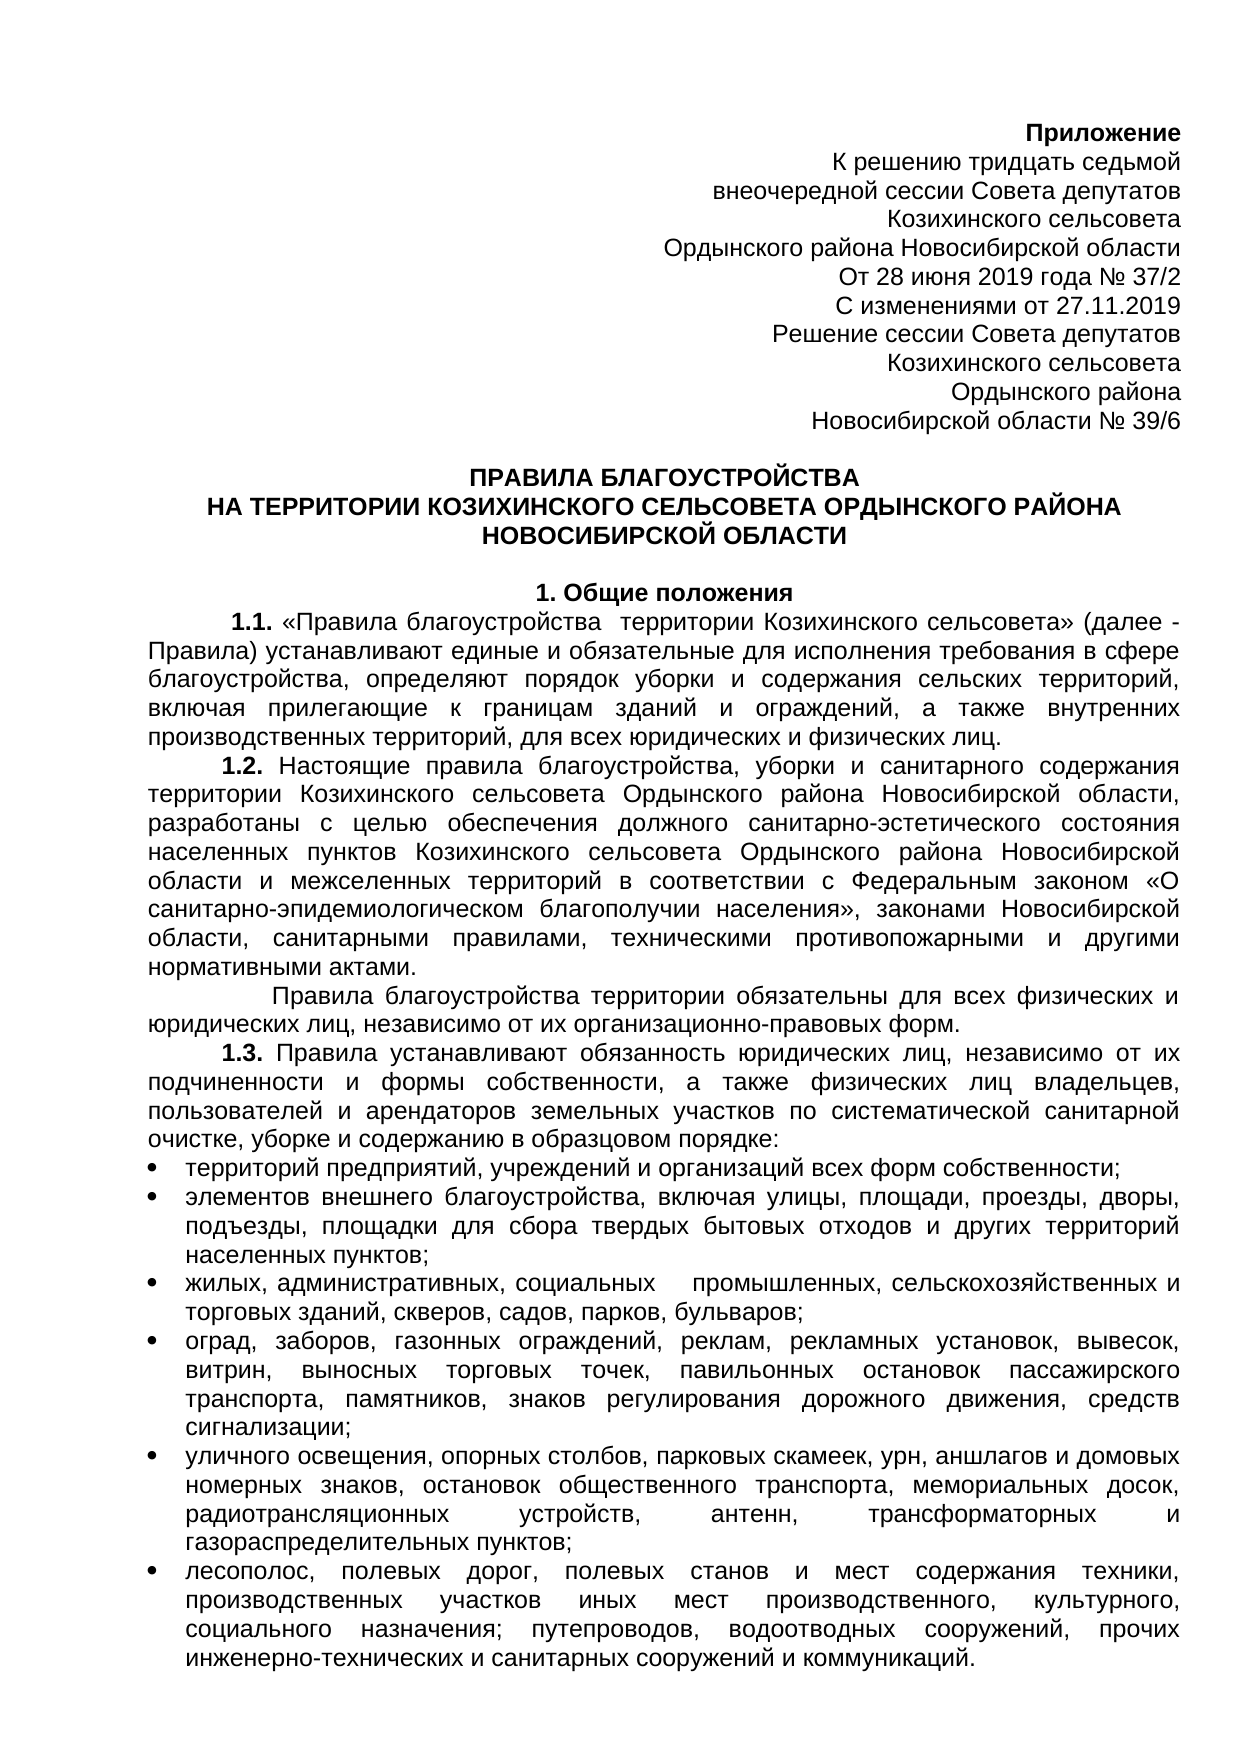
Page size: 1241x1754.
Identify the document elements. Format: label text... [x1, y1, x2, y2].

text ПРАВИЛА БЛАГОУСТРОЙСТВА [148, 463, 1181, 492]
list лесополос, полевых дорог, полевых станов и мест содержания техники, производственных участков иных мест производственного, культурного, социального назначения; путепроводов, водоотводных сооружений, прочих инженерно-технических и санитарных сооружений и коммуникаций. [148, 1556, 1181, 1671]
text внеочередной сессии Совета депутатов [148, 176, 1181, 204]
text К решению тридцать седьмой [148, 147, 1181, 176]
text Козихинского сельсовета [148, 348, 1181, 377]
text Козихинского сельсовета [148, 204, 1181, 233]
text Правила благоустройства территории обязательны для всех физических и юридических лиц, независимо от их организационно-правовых форм. [148, 981, 1181, 1038]
text НА ТЕРРИТОРИИ КОЗИХИНСКОГО СЕЛЬСОВЕТА ОРДЫНСКОГО РАЙОНА НОВОСИБИРСКОЙ ОБЛАСТИ [148, 492, 1181, 549]
list оград, заборов, газонных ограждений, реклам, рекламных установок, вывесок, витрин, выносных торговых точек, павильонных остановок пассажирского транспорта, памятников, знаков регулирования дорожного движения, средств сигнализации; [148, 1326, 1181, 1441]
list территорий предприятий, учреждений и организаций всех форм собственности; [148, 1153, 1181, 1182]
text Ордынского района [148, 377, 1181, 406]
text Новосибирской области № 39/6 [148, 406, 1181, 434]
list элементов внешнего благоустройства, включая улицы, площади, проезды, дворы, подъезды, площадки для сбора твердых бытовых отходов и других территорий населенных пунктов; [148, 1182, 1181, 1268]
text С изменениями от 27.11.2019 [148, 291, 1181, 319]
text 1.1. «Правила благоустройства территории Козихинского сельсовета» (далее - Правила) устанавливают единые и обязательные для исполнения требования в сфере благоустройства, определяют порядок уборки и содержания сельских территорий, включая прилегающие к границам зданий и ограждений, а также внутренних производственных территорий, для всех юридических и физических лиц. [148, 607, 1181, 751]
text 1.3. Правила устанавливают обязанность юридических лиц, независимо от их подчиненности и формы собственности, а также физических лиц владельцев, пользователей и арендаторов земельных участков по систематической санитарной очистке, уборке и содержанию в образцовом порядке: [148, 1038, 1181, 1153]
text От 28 июня 2019 года № 37/2 [148, 262, 1181, 291]
text Ордынского района Новосибирской области [148, 233, 1181, 262]
text 1.2. Настоящие правила благоустройства, уборки и санитарного содержания территории Козихинского сельсовета Ордынского района Новосибирской области, разработаны с целью обеспечения должного санитарно-эстетического состояния населенных пунктов Козихинского сельсовета Ордынского района Новосибирской области и межселенных территорий в соответствии с Федеральным законом «О санитарно-эпидемиологическом благополучии населения», законами Новосибирской области, санитарными правилами, техническими противопожарными и другими нормативными актами. [148, 751, 1181, 981]
text Решение сессии Совета депутатов [148, 319, 1181, 348]
text Приложение [148, 118, 1181, 147]
list жилых, административных, социальных промышленных, сельскохозяйственных и торговых зданий, скверов, садов, парков, бульваров; [148, 1268, 1181, 1326]
text 1. Общие положения [148, 578, 1181, 607]
list уличного освещения, опорных столбов, парковых скамеек, урн, аншлагов и домовых номерных знаков, остановок общественного транспорта, мемориальных досок, радиотрансляционных устройств, антенн, трансформаторных и газораспределительных пунктов; [148, 1441, 1181, 1556]
